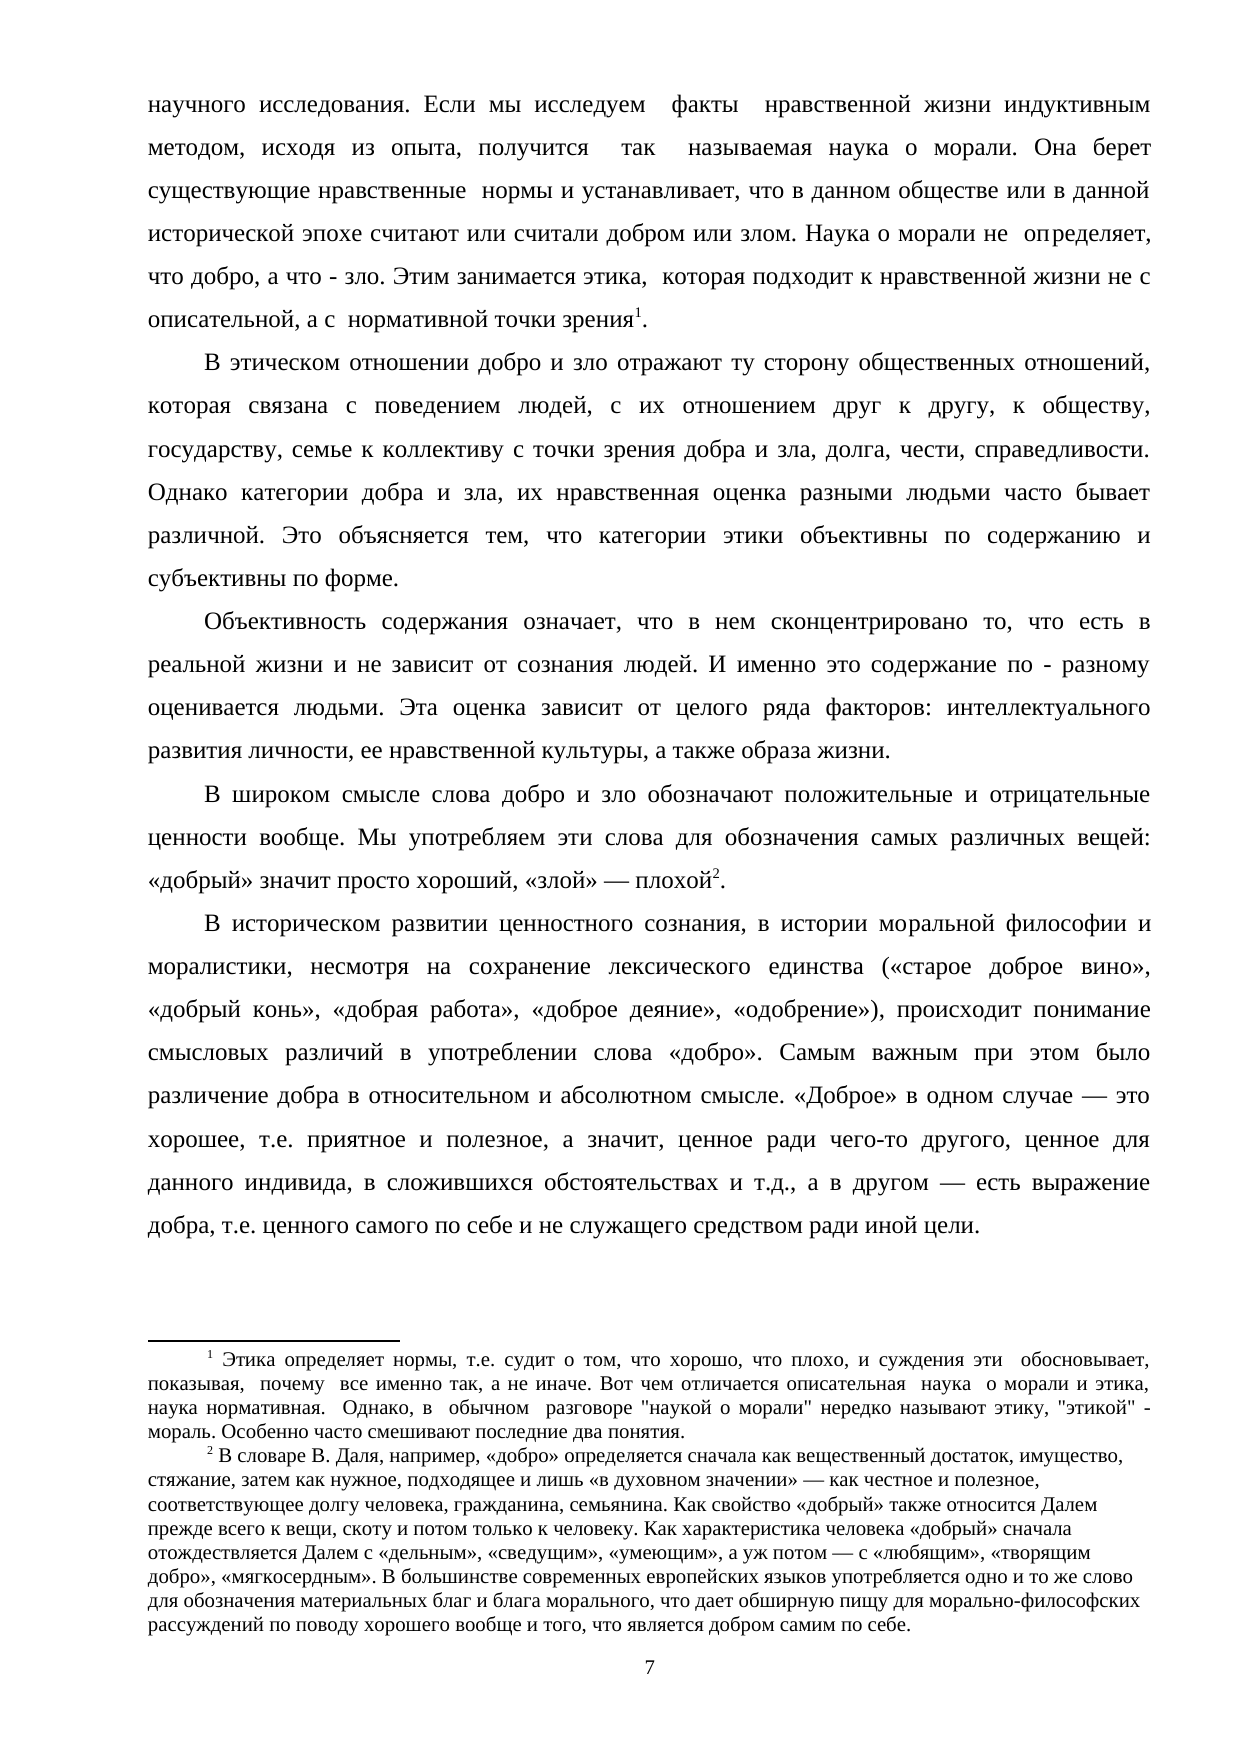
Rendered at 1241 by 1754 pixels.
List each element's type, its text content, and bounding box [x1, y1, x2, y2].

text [148, 89, 1152, 333]
text В этическом отношении добро и зло отражают ту сторону общественных отношений, которая связана с поведением людей, с их отношением друг к другу, к обществу, государству, семье к коллективу с точки зрения добра и зла, долга, чести, справедливости. Однако категории добра и зла, их нравственная оценка разными людьми часто бывает различной. Это объясняется тем, что категории этики объективны по содержанию и субъективны по форме. [148, 347, 1152, 592]
text В широком смысле слова добро и зло обозначают положительные и отрицательные ценности вообще. Мы употребляем эти слова для обозначения самых различных вещей: «добрый» значит просто хороший, «злой» — плохой. [148, 779, 1152, 894]
text В историческом развитии ценностного сознания, в истории моральной философии и моралистики, несмотря на сохранение лексического единства («старое доброе вино», «добрый конь», «добрая работа», «доброе деяние», «одобрение»), происходит понимание смысловых различий в употреблении слова «добро». Самым важным при этом было различение добра в относительном и абсолютном смысле. «Доброе» в одном случае — это хорошее, т.е. приятное и полезное, а значит, ценное ради чего-то другого, ценное для данного индивида, в сложившихся обстоятельствах и т.д., а в другом — есть выражение добра, т.е. ценного самого по себе и не служащего средством ради иной цели. [148, 908, 1152, 1239]
text Объективность содержания означает, что в нем сконцентрировано то, что есть в реальной жизни и не зависит от сознания людей. И именно это содержание по - разному оценивается людьми. Эта оценка зависит от целого ряда факторов: интеллектуального развития личности, ее нравственной культуры, а также образа жизни. [148, 606, 1152, 764]
